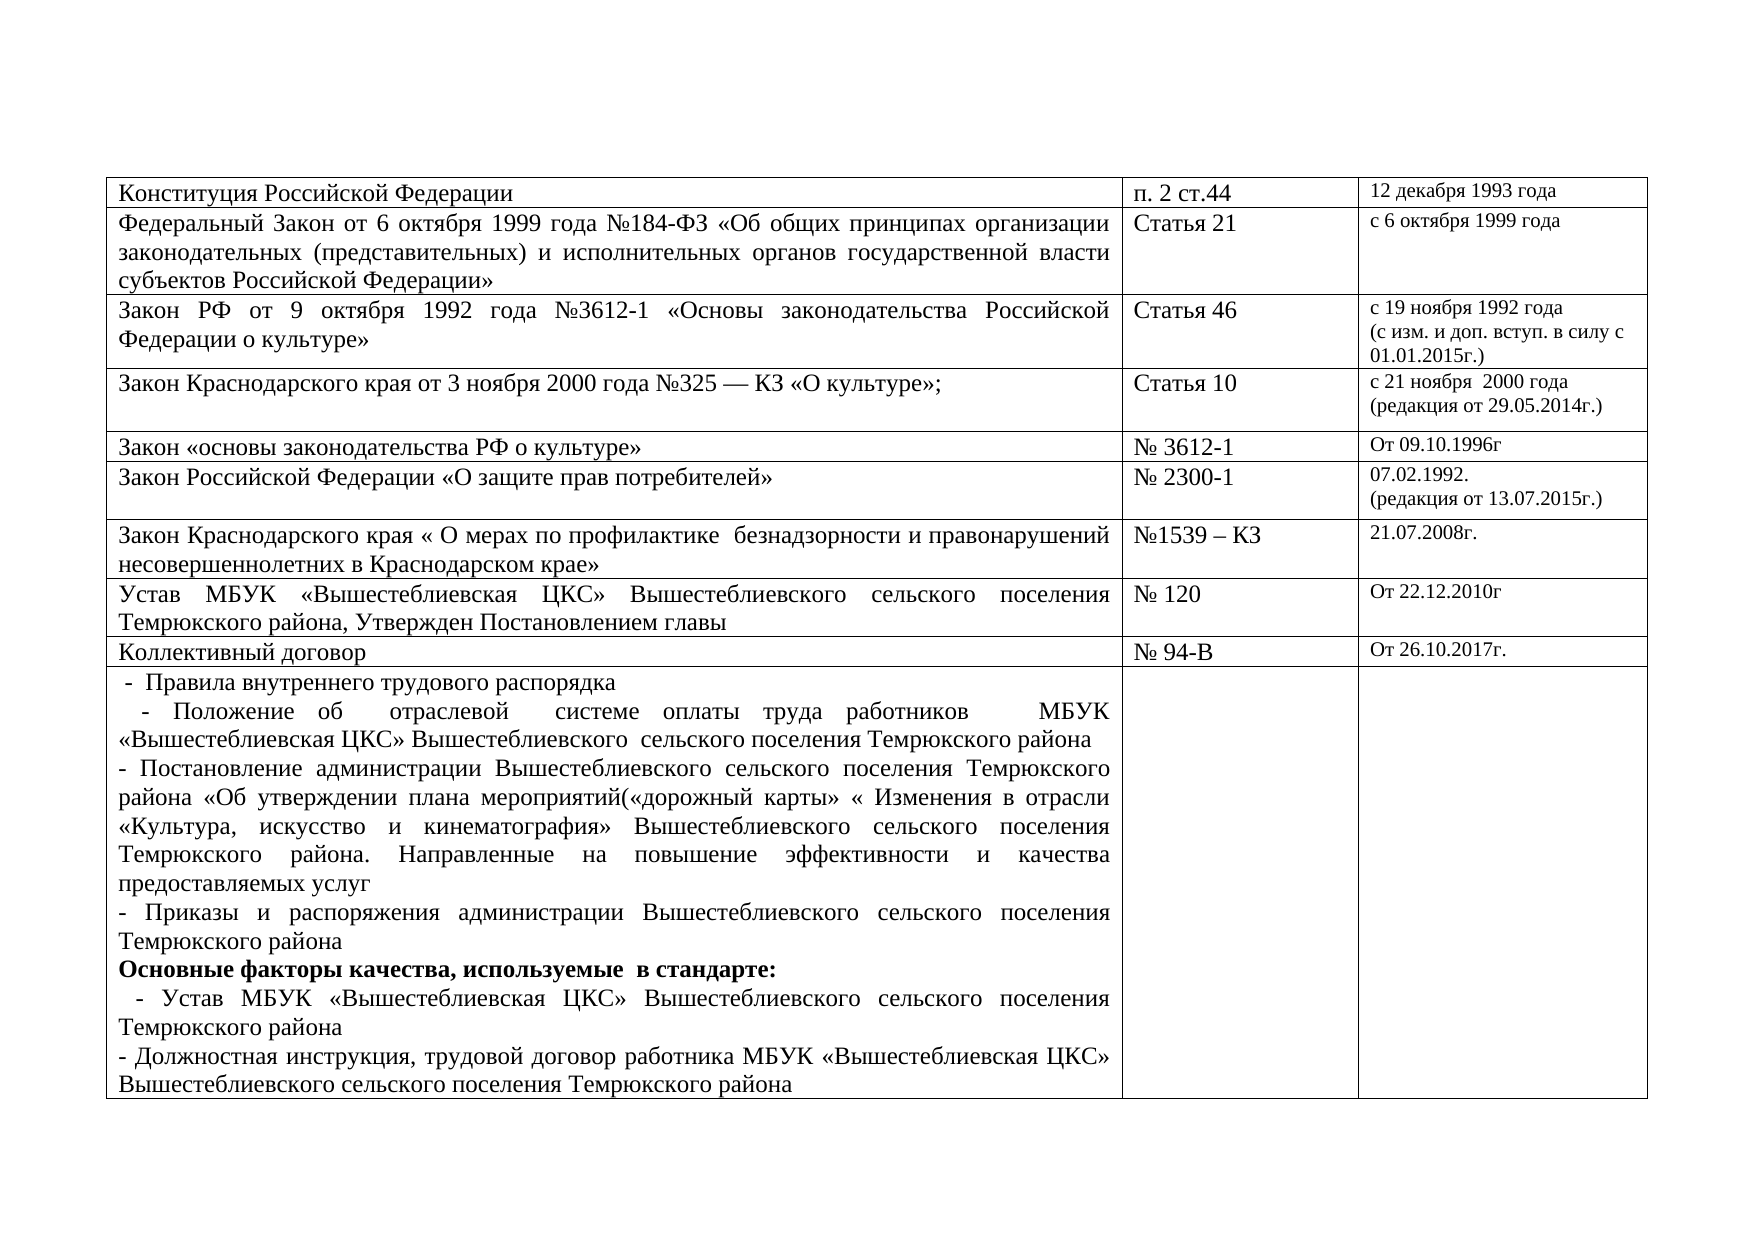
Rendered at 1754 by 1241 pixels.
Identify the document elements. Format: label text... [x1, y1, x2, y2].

table_cell Закон Краснодарского края от 3 ноября 2000 года №325 — КЗ «О культуре»; [107, 369, 1122, 431]
table_cell с 19 ноября 1992 года (с изм. и доп. вступ. в силу с 01.01.2015г.) [1359, 295, 1647, 367]
table_cell [1359, 667, 1647, 1098]
table_cell Закон Краснодарского края « О мерах по профилактике безнадзорности и правонарушений несовершеннолетних в Краснодарском крае» [107, 520, 1122, 578]
table_cell 12 декабря 1993 года [1359, 178, 1647, 207]
table_cell От 09.10.1996г [1359, 432, 1647, 461]
table_cell Конституция Российской Федерации [107, 178, 1122, 207]
table_cell Устав МБУК «Вышестеблиевская ЦКС» Вышестеблиевского сельского поселения Темрюкского района, Утвержден Постановлением главы [107, 579, 1122, 636]
table_cell с 21 ноября 2000 года (редакция от 29.05.2014г.) [1359, 369, 1647, 431]
table_cell Коллективный договор [107, 637, 1122, 666]
table_cell Закон Российской Федерации «О защите прав потребителей» [107, 462, 1122, 519]
table_cell Статья 10 [1123, 369, 1358, 431]
table_cell Статья 46 [1123, 295, 1358, 367]
table_cell [1123, 667, 1358, 1098]
table_cell № 120 [1123, 579, 1358, 636]
table_cell с 6 октября 1999 года [1359, 208, 1647, 294]
table_cell 07.02.1992. (редакция от 13.07.2015г.) [1359, 462, 1647, 519]
table_cell Федеральный Закон от 6 октября 1999 года №184-ФЗ «Об общих принципах организации законодательных (представительных) и исполнительных органов государственной власти субъектов Российской Федерации» [107, 208, 1122, 294]
table_cell № 94-В [1123, 637, 1358, 666]
table_cell 21.07.2008г. [1359, 520, 1647, 578]
table_cell п. 2 ст.44 [1123, 178, 1358, 207]
table_cell Закон РФ от 9 октября 1992 года №3612-1 «Основы законодательства Российской Федерации о культуре» [107, 295, 1122, 367]
table_cell Статья 21 [1123, 208, 1358, 294]
table_cell № 2300-1 [1123, 462, 1358, 519]
table_cell №1539 – КЗ [1123, 520, 1358, 578]
table_cell Закон «основы законодательства РФ о культуре» [107, 432, 1122, 461]
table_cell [107, 667, 1122, 1098]
table_cell От 26.10.2017г. [1359, 637, 1647, 666]
table_cell От 22.12.2010г [1359, 579, 1647, 636]
table_cell № 3612-1 [1123, 432, 1358, 461]
